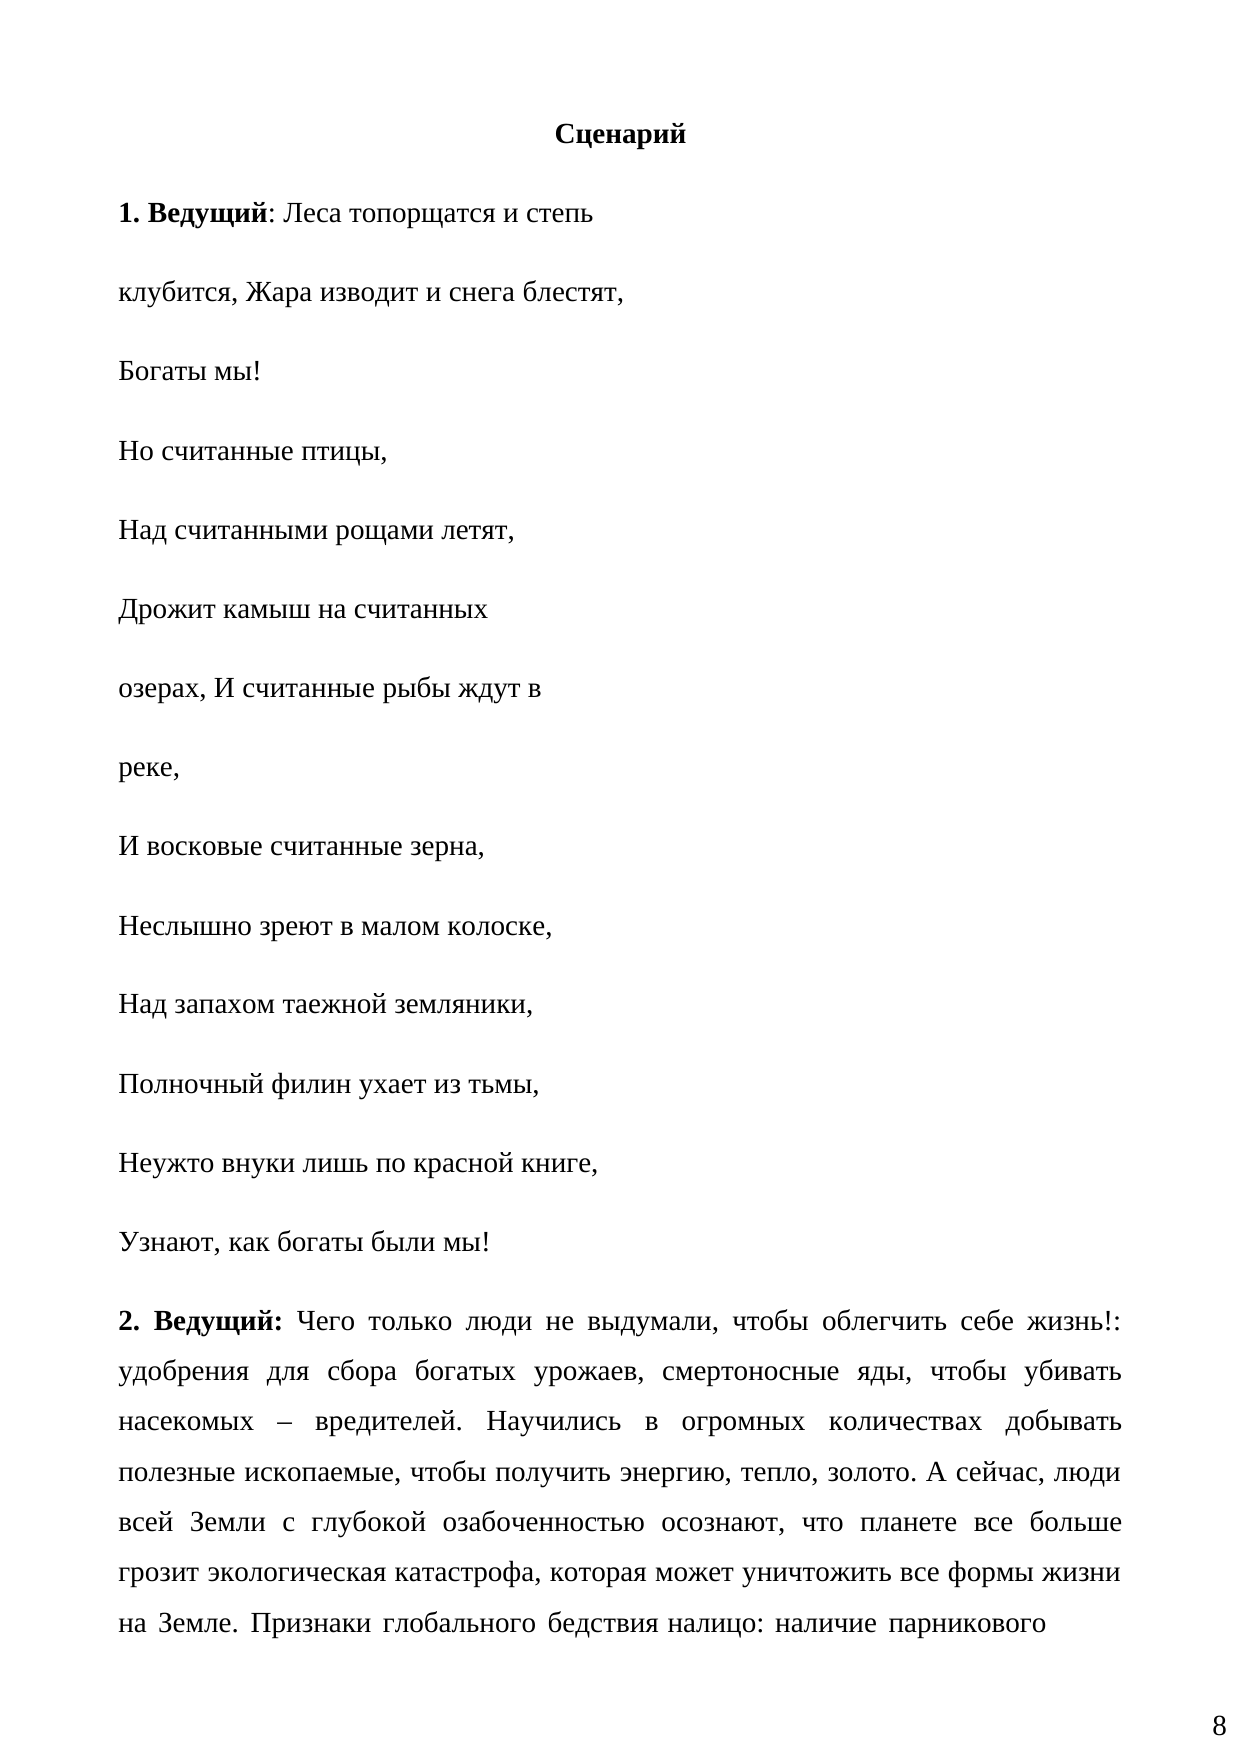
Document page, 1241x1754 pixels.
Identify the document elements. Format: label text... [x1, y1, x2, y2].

list Ведущий: Леса топорщатся и степь клубится, Жара изводит и снега блестят, [118, 195, 720, 307]
text И восковые считанные зерна, Неслышно зреют в малом колоске, Над запахом таежной земляники, Полночный филин ухает из тьмы, Неужто внуки лишь по красной книге, Узнают, как богаты были мы! [118, 828, 599, 1257]
text Богаты мы! [118, 353, 1238, 387]
text Но считанные птицы, [118, 433, 1238, 466]
subtitle Сценарий [248, 116, 992, 149]
list Ведущий: Чего только люди не выдумали, чтобы облегчить себе жизнь!: удобрения для сбора богатых урожаев, смертоносные яды, чтобы убивать насекомых – вредителей. Научились в огромных количествах добывать полезные ископаемые, чтобы получить энергию, тепло, золото. А сейчас, люди всей Земли с глубокой озабоченностью осознают, что планете все больше грозит экологическая катастрофа, которая может уничтожить все формы жизни на Земле. Признаки глобального бедствия налицо: наличие парникового [118, 1303, 1122, 1638]
text Над считанными рощами летят, Дрожит камыш на считанных озерах, И считанные рыбы ждут в реке, [118, 512, 583, 783]
